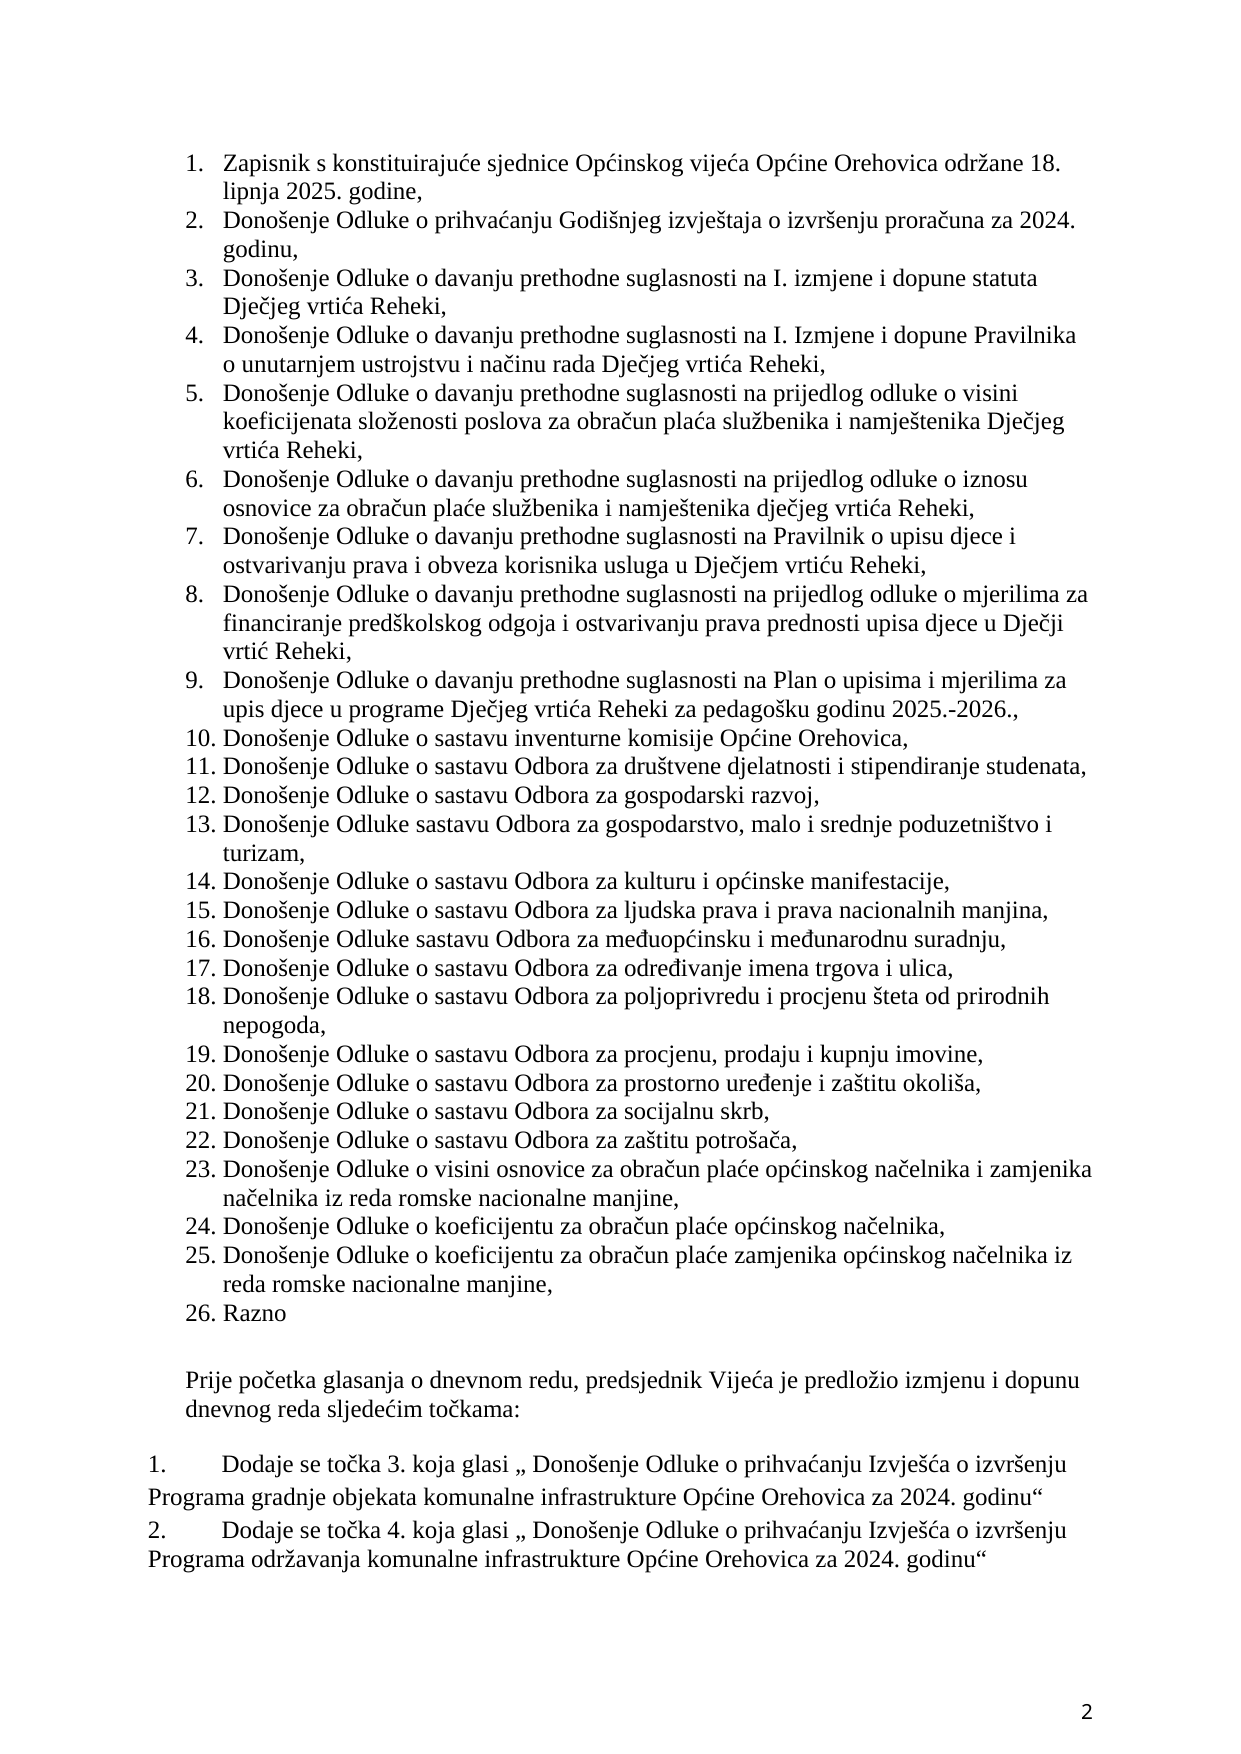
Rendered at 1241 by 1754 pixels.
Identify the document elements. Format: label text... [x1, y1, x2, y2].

list Donošenje Odluke o sastavu Odbora za socijalnu skrb, [185, 1096, 1093, 1125]
list Donošenje Odluke o davanju prethodne suglasnosti na Plan o upisima i mjerilima za upis djece u programe Dječjeg vrtića Reheki za pedagošku godinu 2025.-2026., [185, 665, 1093, 723]
list Donošenje Odluke o sastavu Odbora za zaštitu potrošača, [185, 1125, 1093, 1154]
list Donošenje Odluke o prihvaćanju Godišnjeg izvještaja o izvršenju proračuna za 2024. godinu, [185, 205, 1093, 263]
list Donošenje Odluke o koeficijentu za obračun plaće zamjenika općinskog načelnika iz reda romske nacionalne manjine, [185, 1240, 1093, 1298]
list Donošenje Odluke o davanju prethodne suglasnosti na prijedlog odluke o mjerilima za financiranje predškolskog odgoja i ostvarivanju prava prednosti upisa djece u Dječji vrtić Reheki, [185, 579, 1093, 665]
list Zapisnik s konstituirajuće sjednice Općinskog vijeća Općine Orehovica održane 18. lipnja 2025. godine, [185, 148, 1093, 205]
list Donošenje Odluke o davanju prethodne suglasnosti na Pravilnik o upisu djece i ostvarivanju prava i obveza korisnika usluga u Dječjem vrtiću Reheki, [185, 521, 1093, 579]
list Dodaje se točka 3. koja glasi „ Donošenje Odluke o prihvaćanju Izvješća o izvršenju Programa gradnje objekata komunalne infrastrukture Općine Orehovica za 2024. godinu“ [148, 1449, 1093, 1511]
list Donošenje Odluke o davanju prethodne suglasnosti na prijedlog odluke o iznosu osnovice za obračun plaće službenika i namještenika dječjeg vrtića Reheki, [185, 464, 1093, 521]
list Donošenje Odluke o davanju prethodne suglasnosti na I. izmjene i dopune statuta Dječjeg vrtića Reheki, [185, 263, 1093, 320]
list Razno [185, 1298, 1093, 1326]
list Donošenje Odluke sastavu Odbora za međuopćinsku i međunarodnu suradnju, [185, 924, 1093, 953]
list Donošenje Odluke sastavu Odbora za gospodarstvo, malo i srednje poduzetništvo i turizam, [185, 809, 1093, 866]
text Prije početka glasanja o dnevnom redu, predsjednik Vijeća je predložio izmjenu i dopunu dnevnog reda sljedećim točkama: [185, 1365, 1093, 1423]
list Dodaje se točka 4. koja glasi „ Donošenje Odluke o prihvaćanju Izvješća o izvršenju Programa održavanja komunalne infrastrukture Općine Orehovica za 2024. godinu“ [148, 1515, 1093, 1573]
list Donošenje Odluke o sastavu Odbora za poljoprivredu i procjenu šteta od prirodnih nepogoda, [185, 981, 1093, 1039]
list Donošenje Odluke o sastavu Odbora za gospodarski razvoj, [185, 780, 1093, 809]
list Donošenje Odluke o sastavu Odbora za kulturu i općinske manifestacije, [185, 866, 1093, 895]
list Donošenje Odluke o sastavu Odbora za ljudska prava i prava nacionalnih manjina, [185, 895, 1093, 924]
list Donošenje Odluke o sastavu inventurne komisije Općine Orehovica, [185, 723, 1093, 751]
list Donošenje Odluke o visini osnovice za obračun plaće općinskog načelnika i zamjenika načelnika iz reda romske nacionalne manjine, [185, 1154, 1093, 1211]
list Donošenje Odluke o sastavu Odbora za određivanje imena trgova i ulica, [185, 953, 1093, 981]
list Donošenje Odluke o sastavu Odbora za prostorno uređenje i zaštitu okoliša, [185, 1068, 1093, 1096]
list Donošenje Odluke o koeficijentu za obračun plaće općinskog načelnika, [185, 1211, 1093, 1240]
list Donošenje Odluke o sastavu Odbora za procjenu, prodaju i kupnju imovine, [185, 1039, 1093, 1068]
list Donošenje Odluke o sastavu Odbora za društvene djelatnosti i stipendiranje studenata, [185, 751, 1093, 780]
list Donošenje Odluke o davanju prethodne suglasnosti na I. Izmjene i dopune Pravilnika o unutarnjem ustrojstvu i načinu rada Dječjeg vrtića Reheki, [185, 320, 1093, 378]
list Donošenje Odluke o davanju prethodne suglasnosti na prijedlog odluke o visini koeficijenata složenosti poslova za obračun plaća službenika i namještenika Dječjeg vrtića Reheki, [185, 378, 1093, 464]
